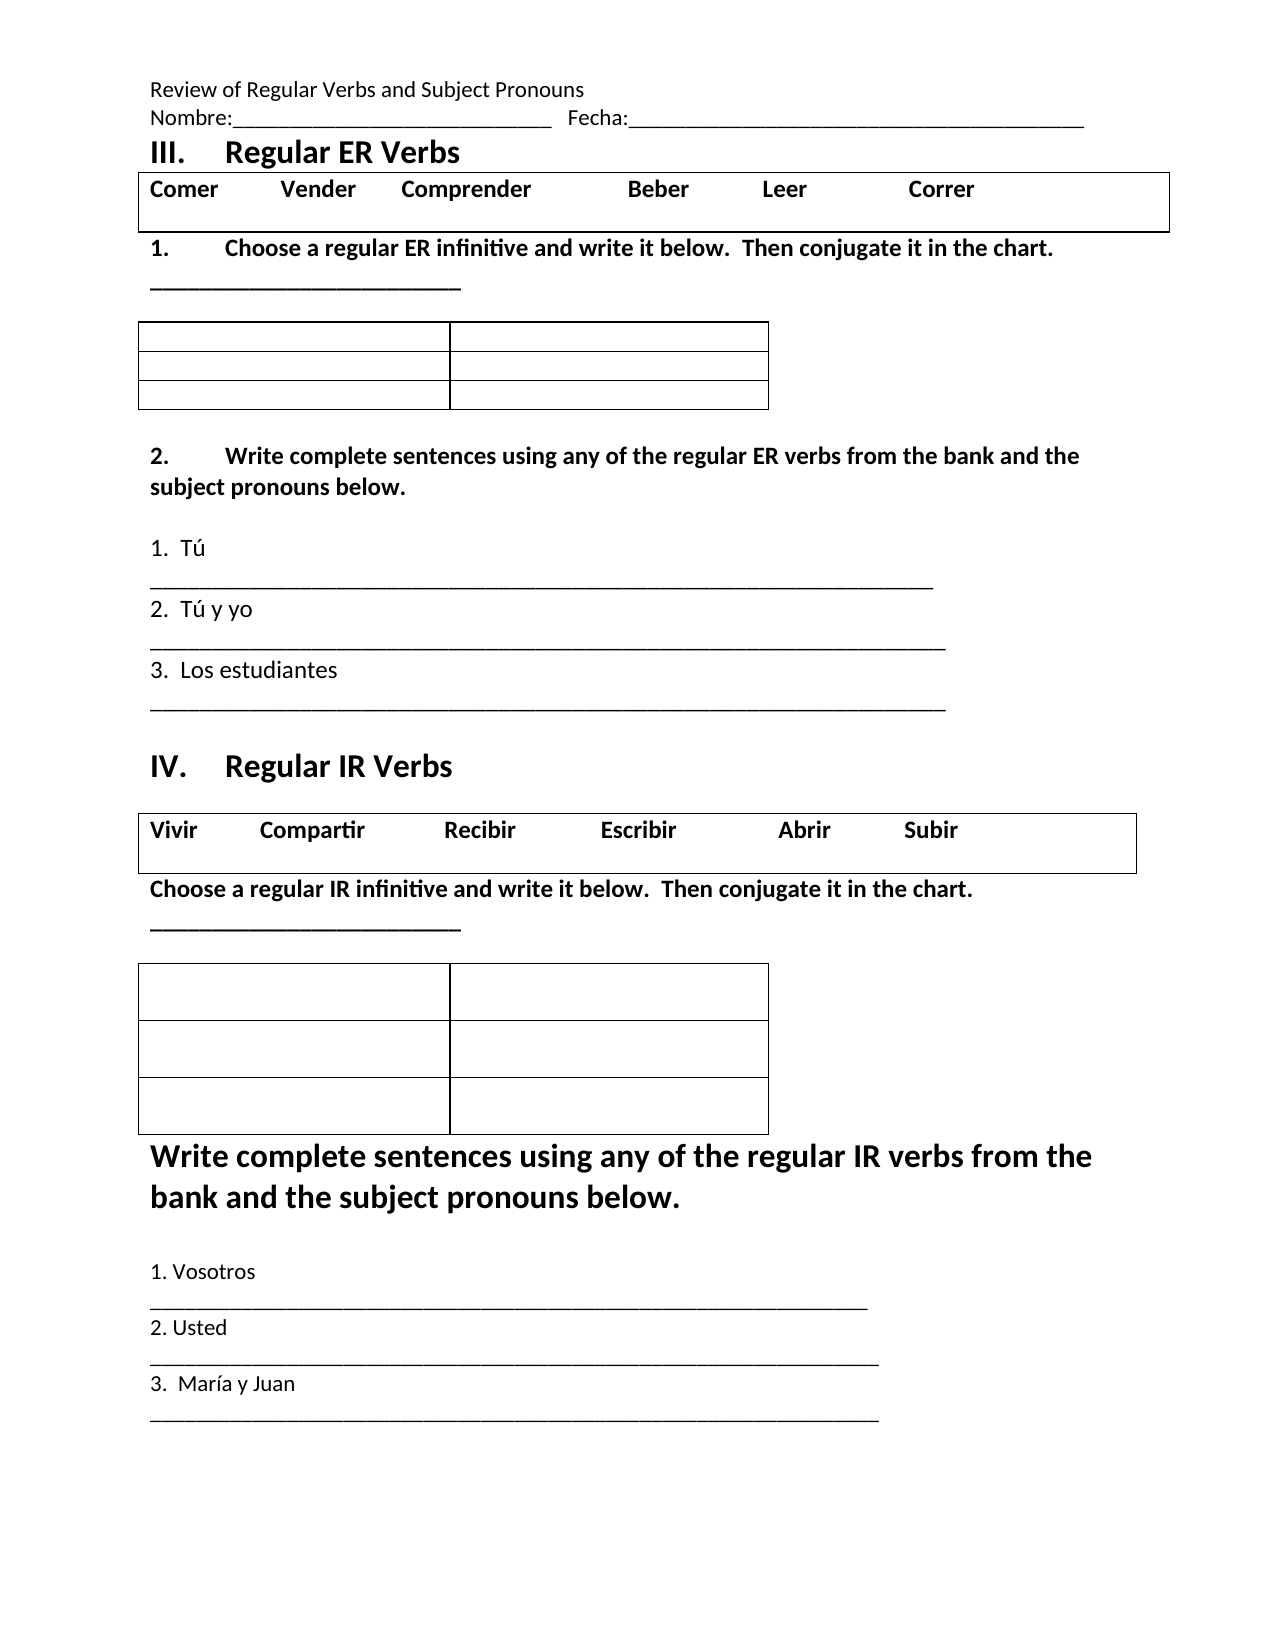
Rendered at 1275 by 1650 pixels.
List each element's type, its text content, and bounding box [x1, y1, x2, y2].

text ________________________________________________________________ [150, 623, 1125, 654]
text _________________________ [150, 904, 1125, 935]
table_header Comer Vender Comprender Beber Leer Correr [139, 173, 1169, 231]
text IV. Regular IR Verbs [150, 745, 1125, 786]
table_cell [139, 1078, 449, 1134]
text ________________________________________________________________ [150, 1397, 1125, 1425]
text 2. Write complete sentences using any of the regular ER verbs from the bank and the subject pronouns below. [150, 440, 1125, 501]
text Choose a regular IR infinitive and write it below. Then conjugate it in the chart. [150, 874, 1125, 904]
text III. Regular ER Verbs [150, 131, 1125, 172]
text 1. Choose a regular ER infinitive and write it below. Then conjugate it in the chart. [150, 233, 1125, 263]
text ________________________________________________________________ [150, 1341, 1125, 1369]
table_cell [451, 381, 768, 409]
text _________________________ [150, 263, 1125, 293]
text _______________________________________________________________ [150, 1285, 1125, 1313]
table_cell [451, 1078, 768, 1134]
table_header [139, 323, 449, 351]
text 2. Tú y yo [150, 593, 1125, 623]
text 1. Vosotros [150, 1257, 1125, 1285]
text _______________________________________________________________ [150, 562, 1125, 593]
table_header [451, 323, 768, 351]
text 2. Usted [150, 1313, 1125, 1341]
table_cell [139, 1021, 449, 1077]
table_cell [139, 381, 449, 409]
table_cell [451, 1021, 768, 1077]
table_cell [139, 352, 449, 379]
text Write complete sentences using any of the regular IR verbs from the bank and the subject pronouns below. [150, 1135, 1125, 1216]
table_header Vivir Compartir Recibir Escribir Abrir Subir [139, 814, 1136, 873]
text 1. Tú [150, 532, 1125, 562]
table_header [451, 964, 768, 1020]
text ________________________________________________________________ [150, 684, 1125, 715]
text 3. María y Juan [150, 1369, 1125, 1397]
table_header [139, 964, 449, 1020]
text 3. Los estudiantes [150, 654, 1125, 684]
table_cell [451, 352, 768, 379]
